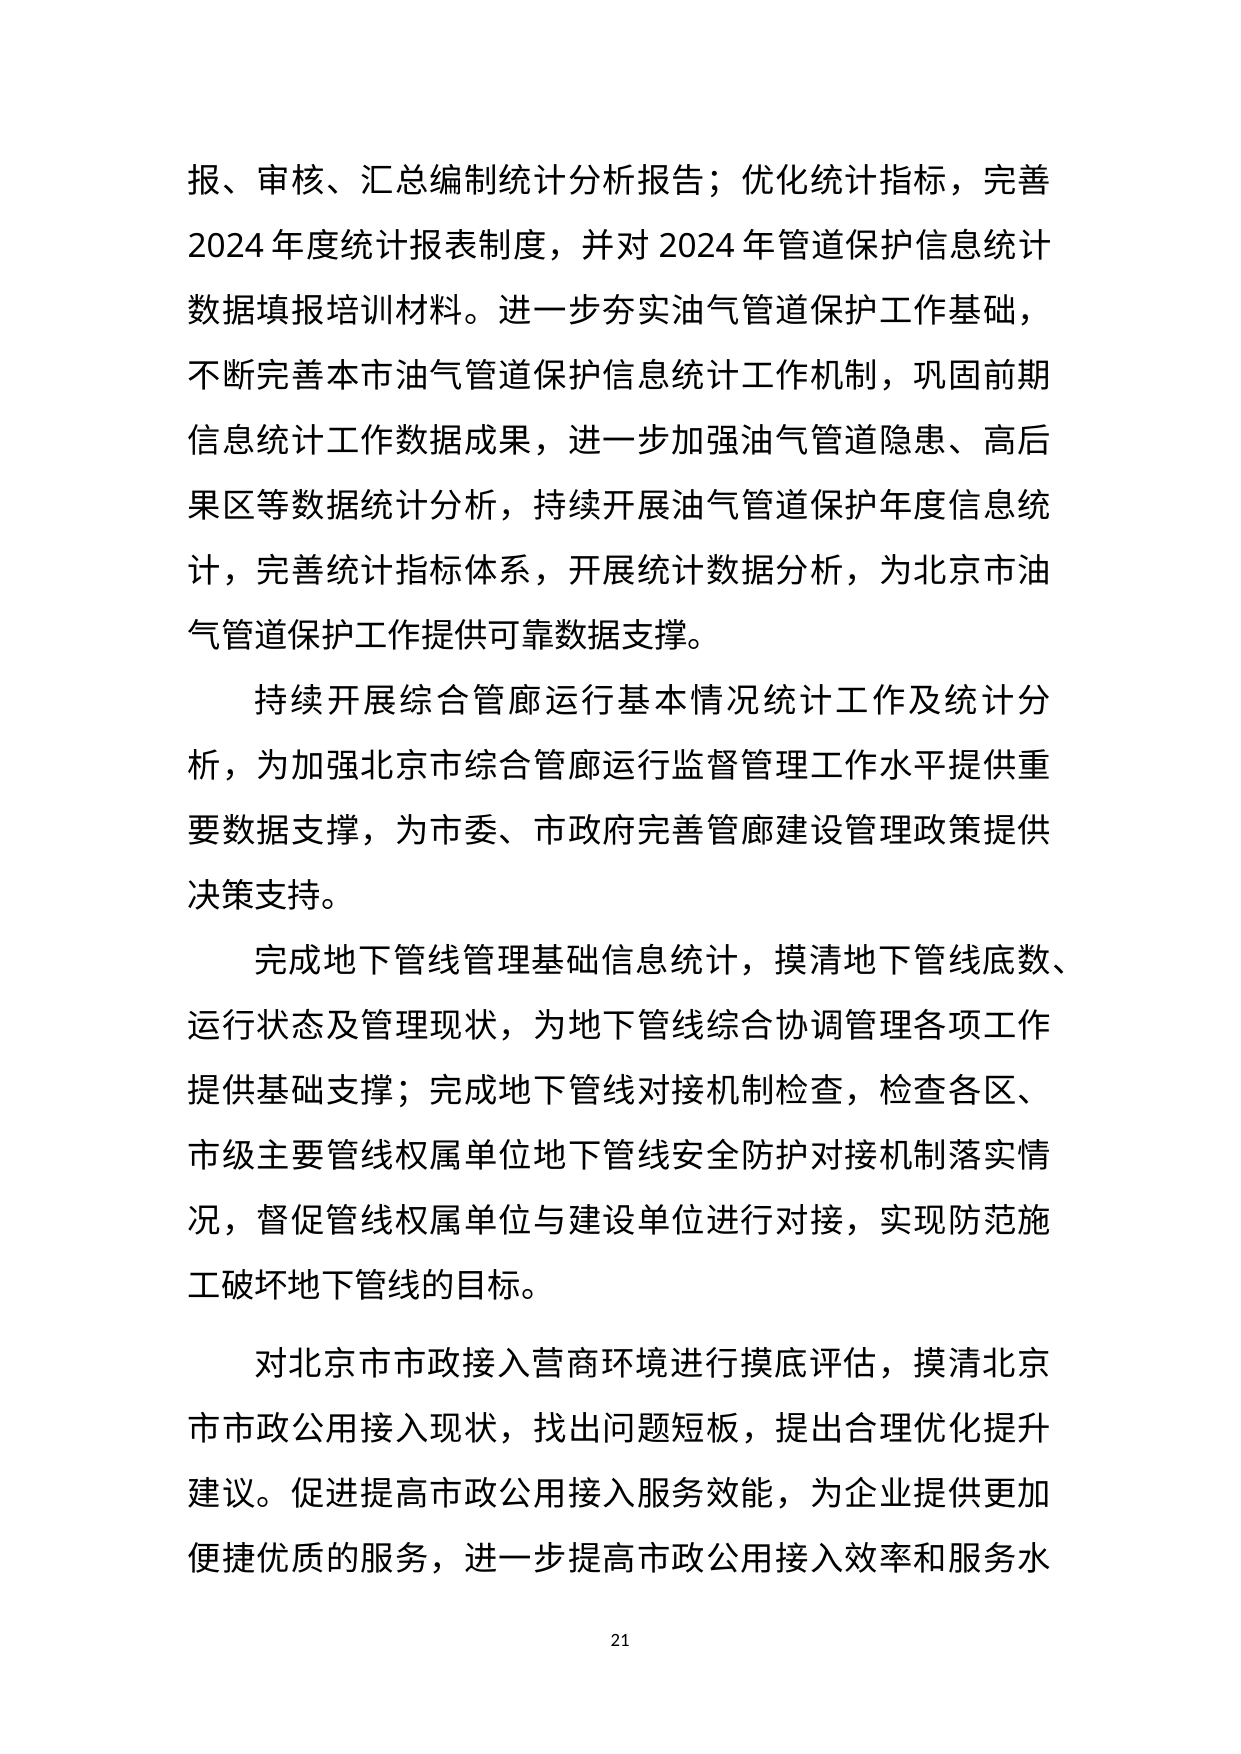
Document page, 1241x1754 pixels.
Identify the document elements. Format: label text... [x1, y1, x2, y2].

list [187, 146, 1052, 666]
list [187, 1328, 1052, 1588]
list 持续开展综合管廊运行基本情况统计工作及统计分析，为加强北京市综合管廊运行监督管理工作水平提供重要数据支撑，为市委、市政府完善管廊建设管理政策提供决策支持。 [187, 666, 1052, 926]
text 完成地下管线管理基础信息统计，摸清地下管线底数、运行状态及管理现状，为地下管线综合协调管理各项工作提供基础支撑；完成地下管线对接机制检查，检查各区、市级主要管线权属单位地下管线安全防护对接机制落实情况，督促管线权属单位与建设单位进行对接，实现防范施工破坏地下管线的目标。 [187, 926, 1052, 1316]
